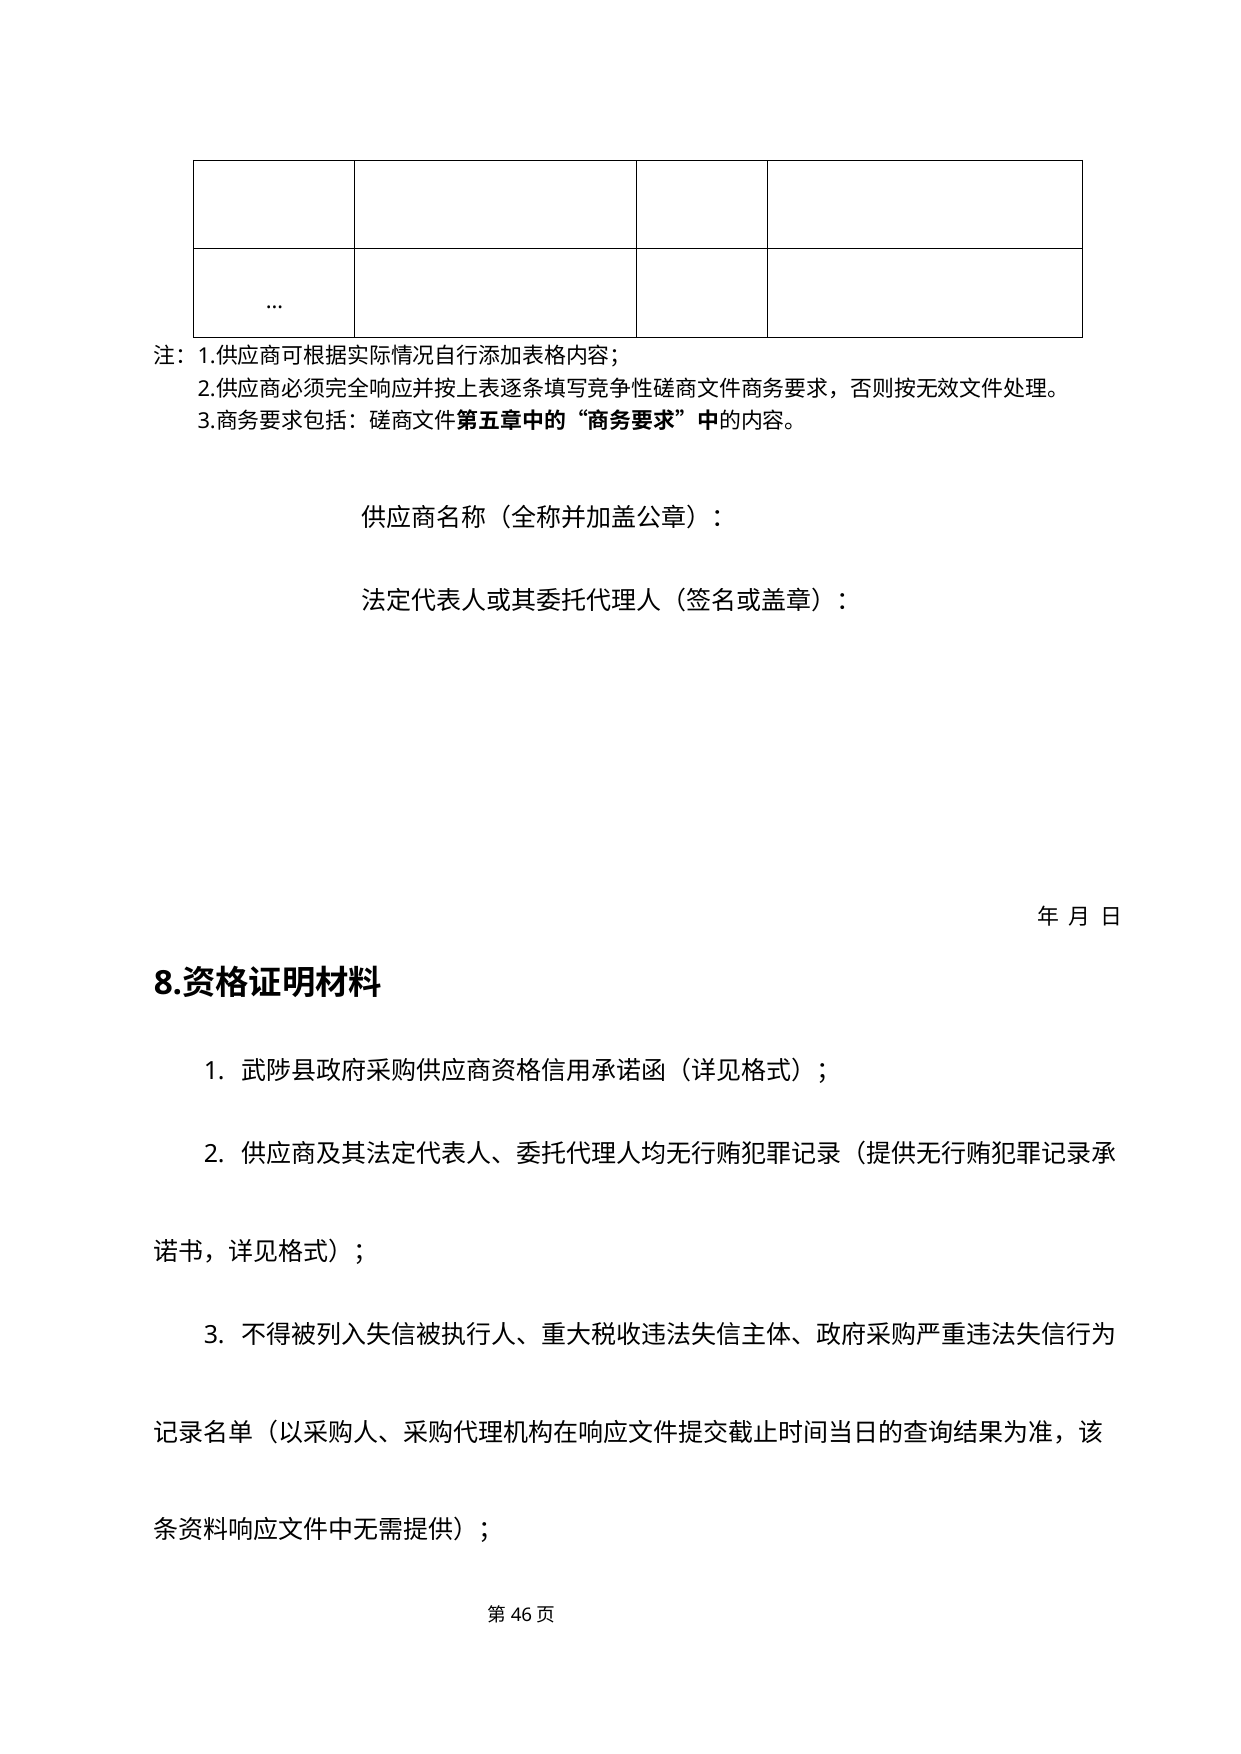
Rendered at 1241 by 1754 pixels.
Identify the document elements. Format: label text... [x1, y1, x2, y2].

table_cell [768, 161, 1082, 248]
table_cell [768, 249, 1082, 337]
subtitle 资格证明材料 [153, 947, 1122, 1012]
table_cell [355, 249, 636, 337]
list 武陟县政府采购供应商资格信用承诺函（详见格式）； [153, 1036, 1122, 1101]
text 年 月 日 [153, 899, 1122, 931]
list 供应商及其法定代表人、委托代理人均无行贿犯罪记录（提供无行贿犯罪记录承诺书，详见格式）； [153, 1119, 1122, 1282]
table_cell [637, 249, 767, 337]
text 2.供应商必须完全响应并按上表逐条填写竞争性磋商文件商务要求，否则按无效文件处理。 [153, 370, 1122, 403]
text 供应商名称（全称并加盖公章）： [153, 483, 1122, 548]
table_cell [194, 161, 354, 248]
text 法定代表人或其委托代理人（签名或盖章）： [153, 566, 1122, 631]
text 注：1.供应商可根据实际情况自行添加表格内容； [153, 338, 1122, 370]
text 3.商务要求包括：磋商文件第五章中的“商务要求”中的内容。 [153, 403, 1122, 435]
table_cell [637, 161, 767, 248]
table_cell [355, 161, 636, 248]
list 不得被列入失信被执行人、重大税收违法失信主体、政府采购严重违法失信行为记录名单（以采购人、采购代理机构在响应文件提交截止时间当日的查询结果为准，该条资料响应文件中无需提供）； [153, 1300, 1122, 1560]
table_cell … [194, 249, 354, 337]
